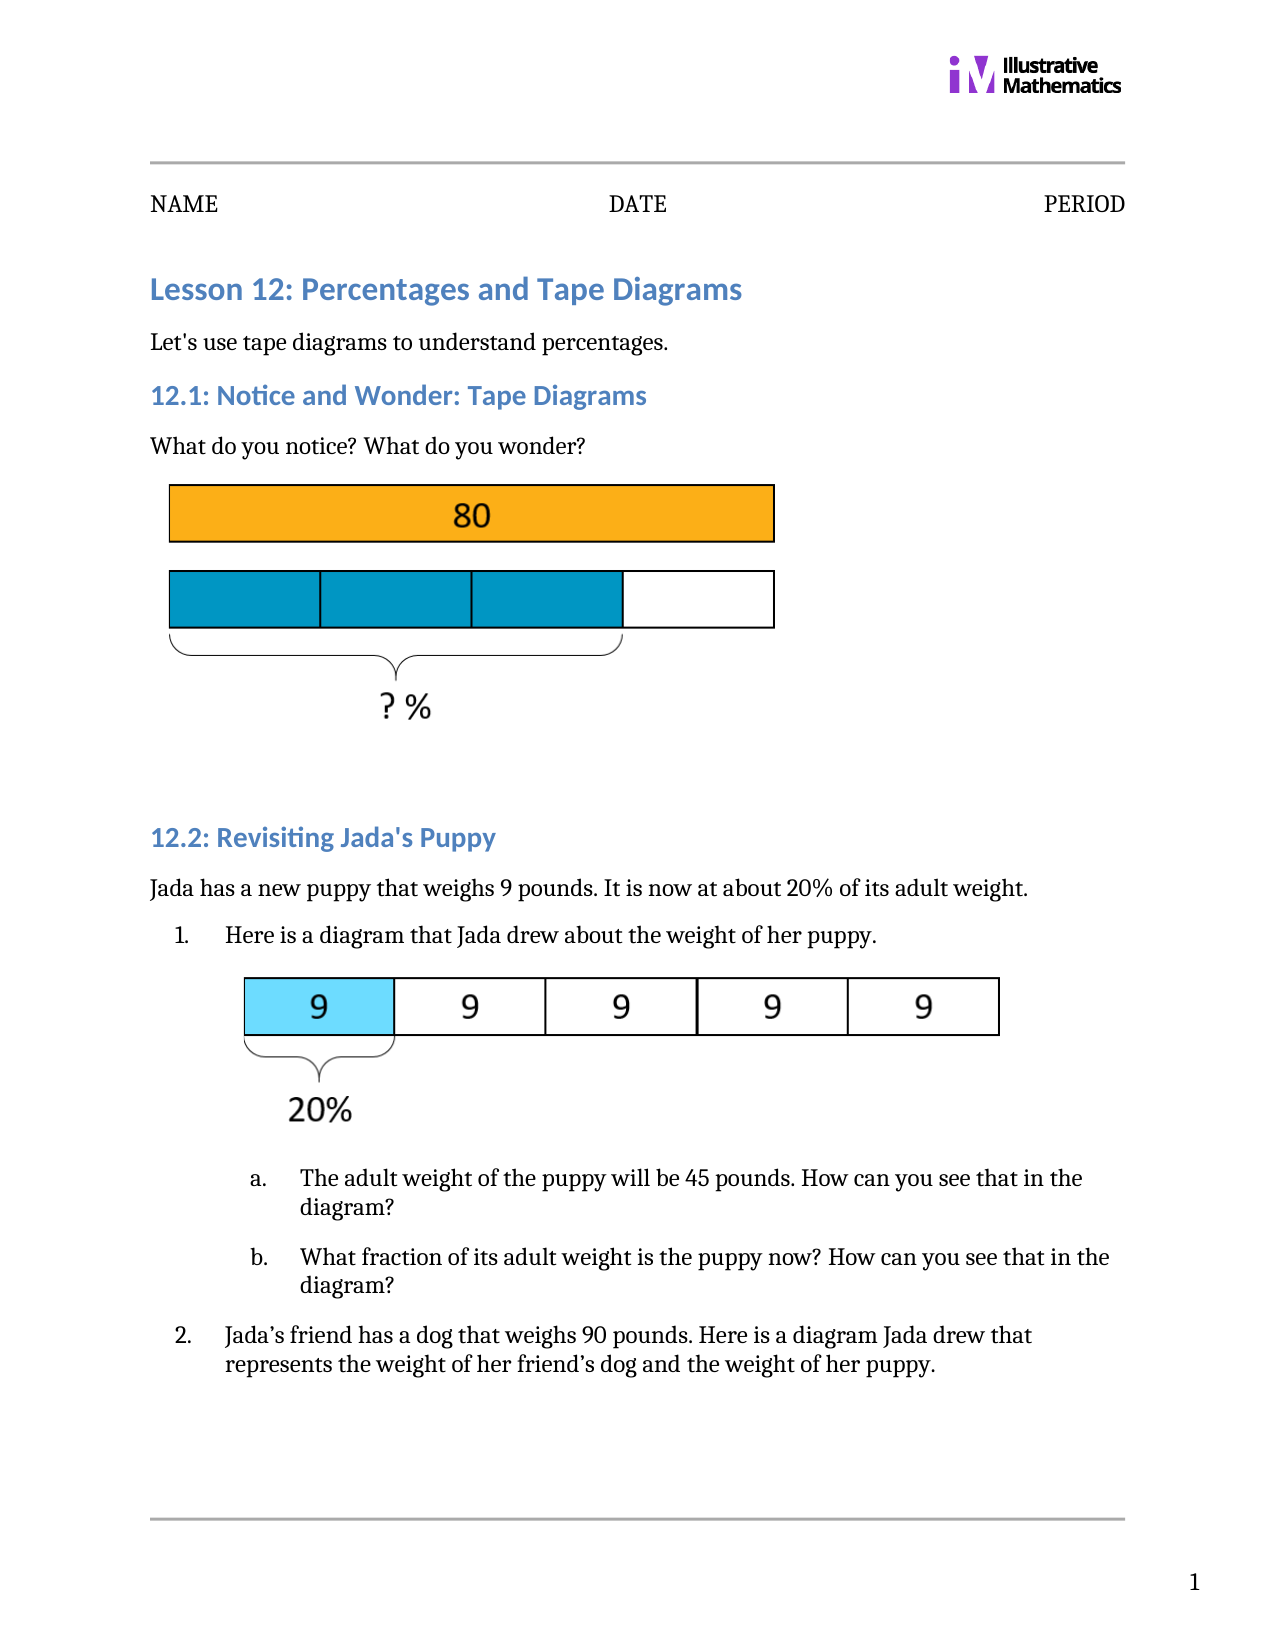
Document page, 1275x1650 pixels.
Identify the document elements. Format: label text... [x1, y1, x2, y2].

subtitle Lesson 12: Percentages and Tape Diagrams [150, 268, 1125, 309]
text Jada has a new puppy that weighs 9 pounds. It is now at about 20% of its adult weight. [150, 874, 1125, 903]
text Let's use tape diagrams to understand percentages. [150, 328, 1125, 357]
list Here is a diagram that Jada drew about the weight of her puppy. [175, 921, 1125, 950]
subtitle 12.1: Notice and Wonder: Tape Diagrams [150, 377, 1125, 413]
picture [168, 479, 775, 752]
picture [243, 971, 1000, 1155]
list The adult weight of the puppy will be 45 pounds. How can you see that in the diagram? [250, 1164, 1125, 1222]
list Jada’s friend has a dog that weighs 90 pounds. Here is a diagram Jada drew that represents the weight of her friend’s dog and the weight of her puppy. [175, 1321, 1125, 1378]
subtitle 12.2: Revisiting Jada's Puppy [150, 819, 1125, 855]
text What do you notice? What do you wonder? [150, 432, 1125, 461]
picture [949, 55, 1121, 93]
list What fraction of its adult weight is the puppy now? How can you see that in the diagram? [250, 1242, 1125, 1300]
